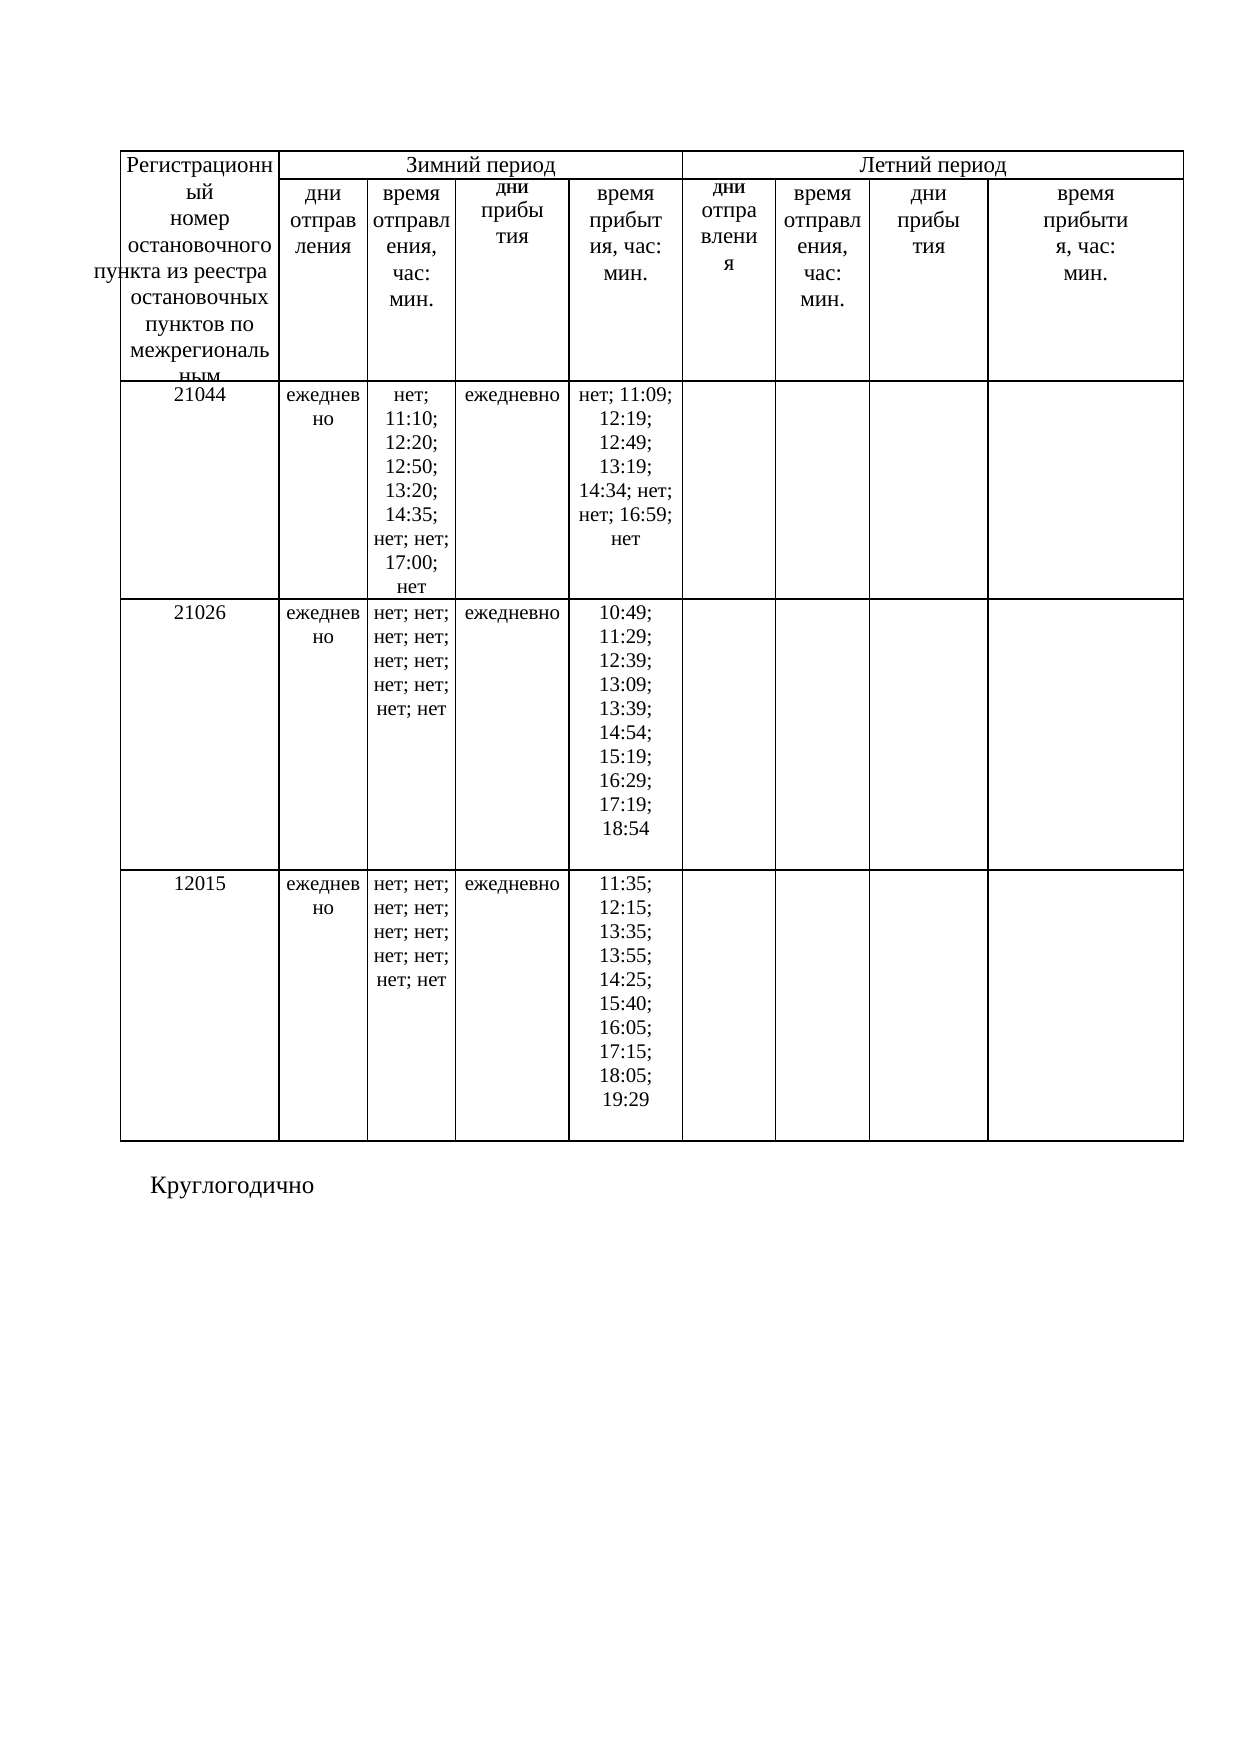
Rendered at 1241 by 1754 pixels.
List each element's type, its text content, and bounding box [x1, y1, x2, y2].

table_cell дни прибы тия [870, 180, 987, 380]
table_header Летний период [683, 152, 1183, 178]
table_cell 11:35; 12:15; 13:35; 13:55; 14:25; 15:40; 16:05; 17:15; 18:05; 19:29 [570, 871, 682, 1140]
table_cell ежедневно [280, 600, 367, 869]
table_cell ежедневно [280, 871, 367, 1140]
table_cell ежедневно [456, 600, 568, 869]
table_cell время отправл ения, час: мин. [368, 180, 455, 380]
table_cell [989, 871, 1183, 1140]
table_cell [870, 600, 987, 869]
table_cell нет; нет; нет; нет; нет; нет; нет; нет; нет; нет [368, 871, 455, 1140]
table_header Регистрационный номер остановочного пункта из реестра остановочных пунктов по межрегиональным маршрутам регулярных перевозок [121, 152, 278, 380]
table_cell ежедневно [456, 871, 568, 1140]
table_cell 21026 [121, 600, 278, 869]
table_cell [683, 382, 775, 598]
table_cell 12015 [121, 871, 278, 1140]
table_header Зимний период [280, 152, 682, 178]
table_cell [870, 871, 987, 1140]
table_cell 10:49; 11:29; 12:39; 13:09; 13:39; 14:54; 15:19; 16:29; 17:19; 18:54 [570, 600, 682, 869]
table_cell [989, 382, 1183, 598]
table_cell нет; 11:09; 12:19; 12:49; 13:19; 14:34; нет; нет; 16:59; нет [570, 382, 682, 598]
table_cell дни отправ ления [280, 180, 367, 380]
table_cell ДНИ отпра влени я [683, 180, 775, 380]
table_cell [989, 600, 1183, 869]
table_cell время отправл ения, час: мин. [776, 180, 869, 380]
table_cell ДНИ прибы тия [456, 180, 568, 380]
table_cell [776, 382, 869, 598]
table_cell [683, 600, 775, 869]
table_cell [776, 871, 869, 1140]
table_cell 21044 [121, 382, 278, 598]
table_cell нет; нет; нет; нет; нет; нет; нет; нет; нет; нет [368, 600, 455, 869]
text Круглогодично [150, 1170, 1090, 1199]
table_cell ежедневно [456, 382, 568, 598]
table_cell [870, 382, 987, 598]
table_cell [683, 871, 775, 1140]
table_cell ежедневно [280, 382, 367, 598]
table_cell время прибыт ия, час: мин. [570, 180, 682, 380]
table_cell нет; 11:10; 12:20; 12:50; 13:20; 14:35; нет; нет; 17:00; нет [368, 382, 455, 598]
table_cell [776, 600, 869, 869]
table_cell время прибыти я, час: мин. [989, 180, 1183, 380]
